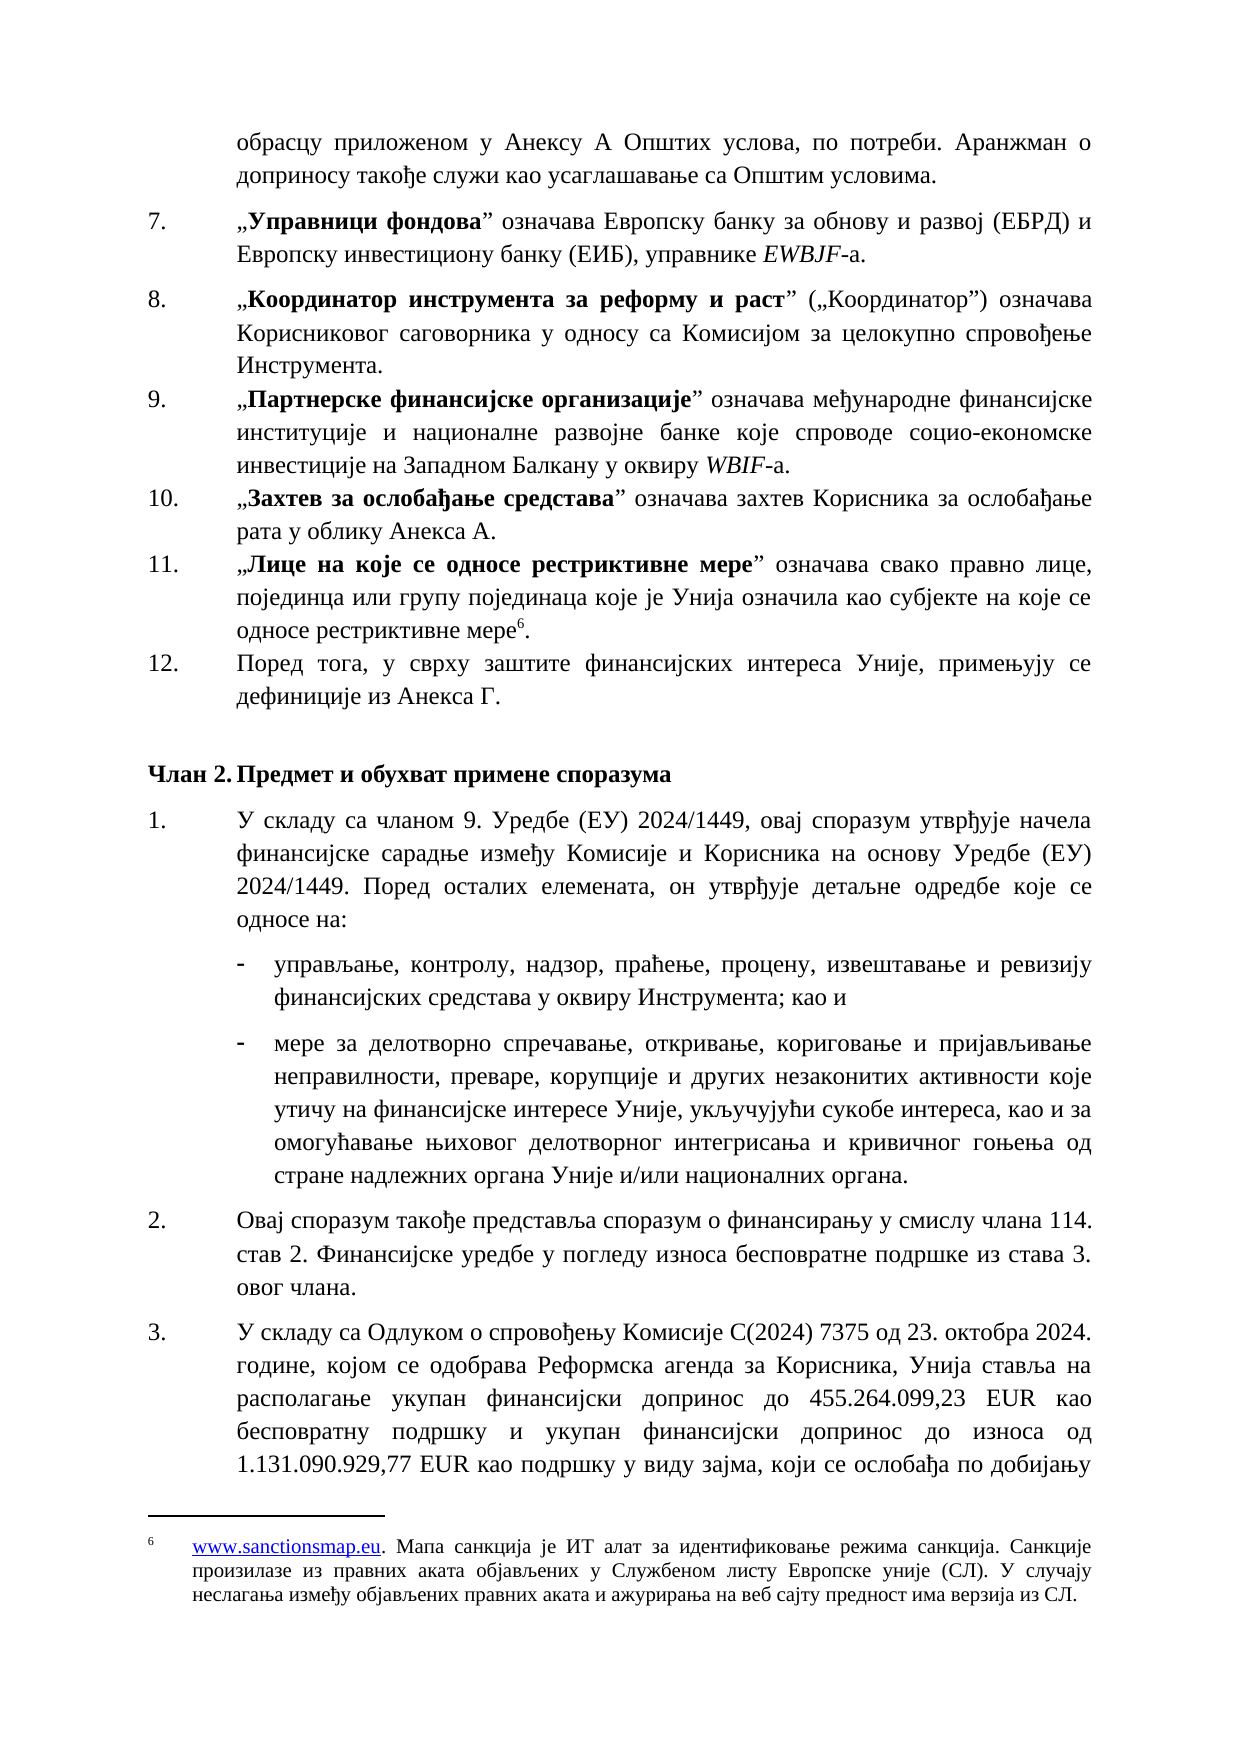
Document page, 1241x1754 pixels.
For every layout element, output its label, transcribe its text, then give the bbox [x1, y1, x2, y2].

list „Координатор инструмента за реформу и раст” („Координатор”) означава Корисниковог саговорника у односу са Комисијом за целокупно спровођење Инструмента. [148, 284, 1093, 379]
list Поред тога, у сврху заштите финансијских интереса Уније, примењују се дефиниције из Анекса Г. [148, 648, 1093, 709]
list „Партнерске финансијске организације” означава међународне финансијске институције и националне развојне банке које спроводе социо-економске инвестиције на Западном Балкану у оквиру WBIF-а. [148, 384, 1093, 478]
text Члан 2. Предмет и обухват примене споразума [148, 759, 1093, 788]
list управљање, контролу, надзор, праћење, процену, извештавање и ревизију финансијских средстава у оквиру Инструмента; као и [236, 949, 1093, 1011]
list „Лице на које се односе рестриктивне мере” означава свако правно лице, појединца или групу појединаца које је Унија означила као субјекте на које се односе рестриктивне мере. [148, 549, 1093, 643]
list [148, 1317, 1093, 1478]
list У складу са чланом 9. Уредбе (ЕУ) 2024/1449, овај споразум утврђује начела финансијске сарадње између Комисије и Корисника на основу Уредбе (ЕУ) 2024/1449. Поред осталих елемената, он утврђује детаљне одредбе које се односе на: [148, 805, 1093, 933]
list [148, 127, 1093, 189]
list „Управници фондова” означава Европску банку за обнову и развој (ЕБРД) и Европску инвестициону банку (ЕИБ), управнике EWBJF-а. [148, 206, 1093, 268]
list Овај споразум такође представља споразум о финансирању у смислу члана 114. став 2. Финансијске уредбе у погледу износа бесповратне подршке из става 3. овог члана. [148, 1206, 1093, 1300]
list мере за делотворно спречавање, откривање, кориговање и пријављивање неправилности, преваре, корупције и других незаконитих активности које утичу на финансијске интересе Уније, укључујући сукобе интереса, као и за омогућавање њиховог делотворног интегрисања и кривичног гоњења од стране надлежних органа Уније и/или националних органа. [236, 1028, 1093, 1189]
list „Захтев за ослобађање средстава” означава захтев Корисника за ослобађање рата у облику Анекса А. [148, 483, 1093, 544]
